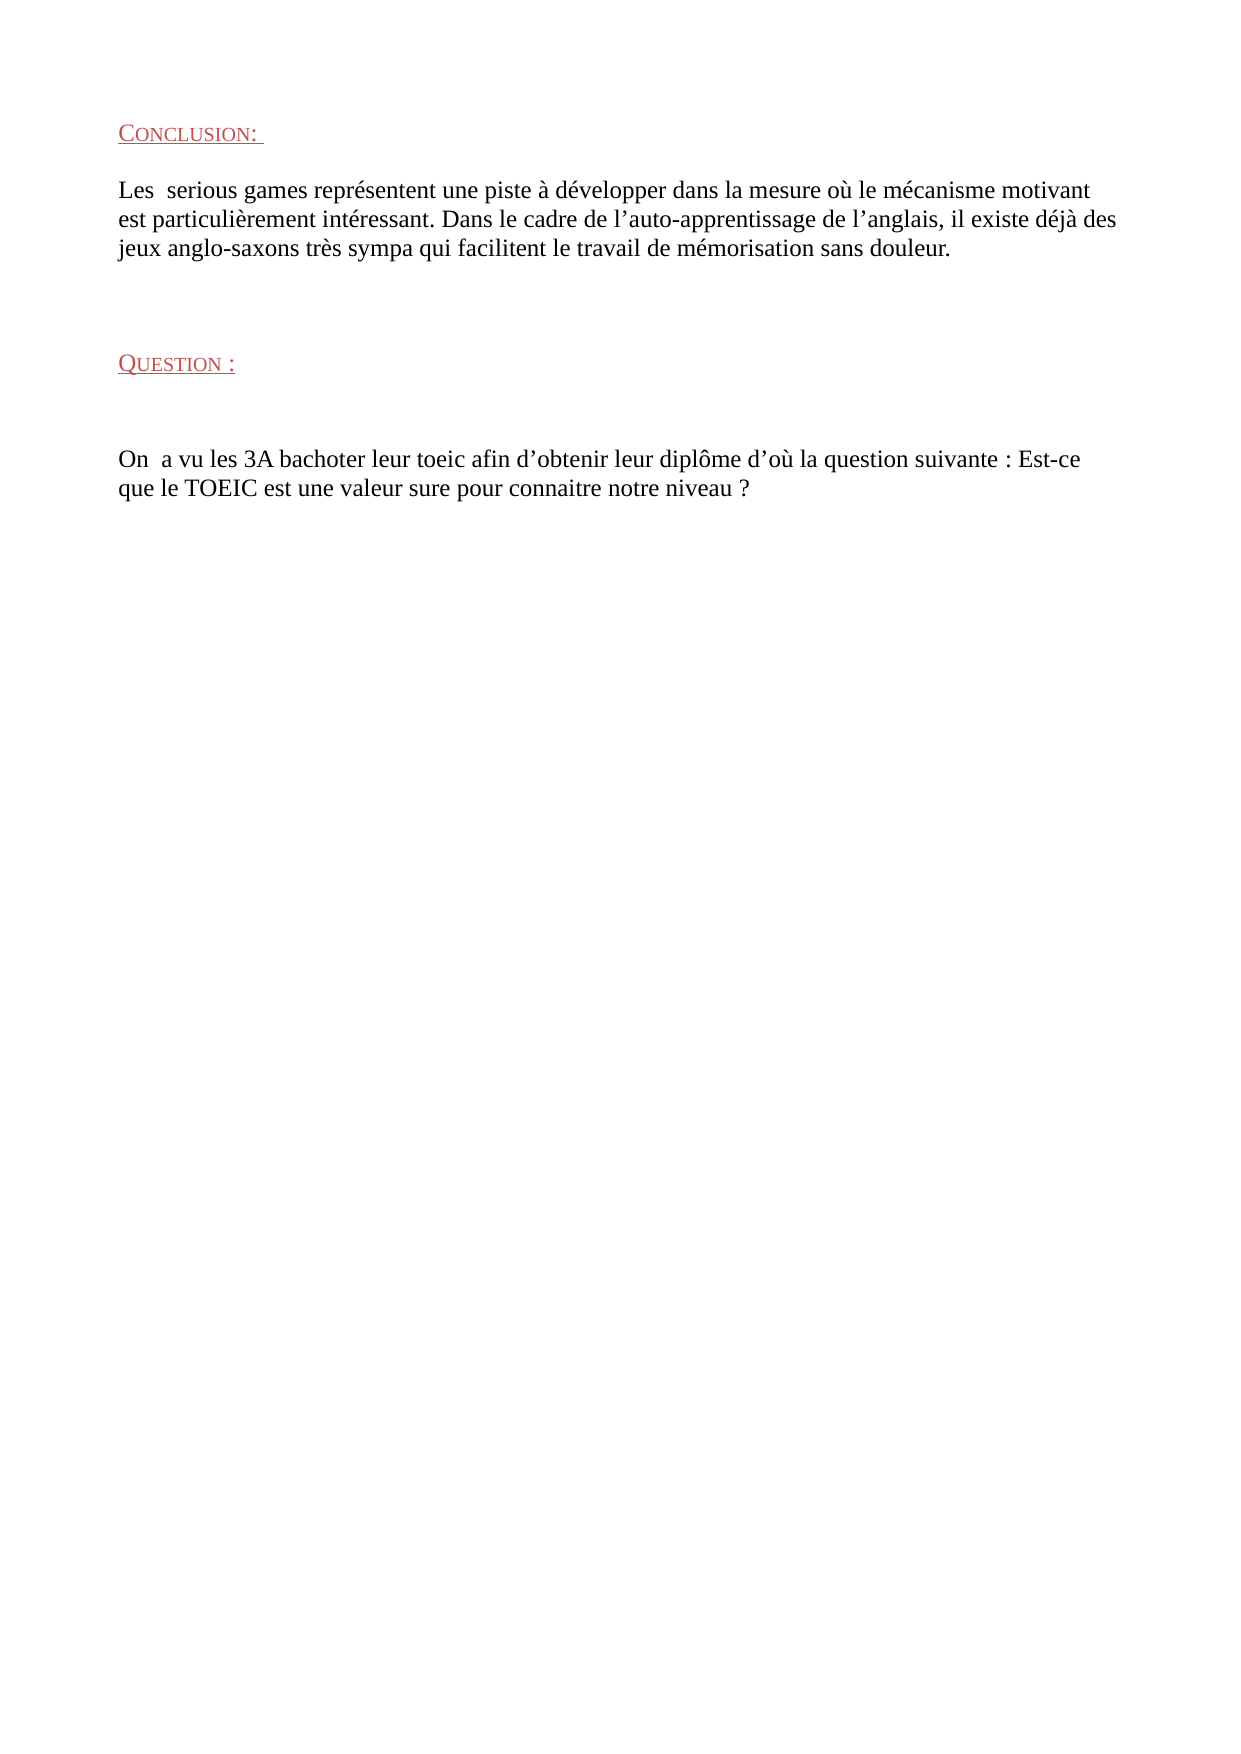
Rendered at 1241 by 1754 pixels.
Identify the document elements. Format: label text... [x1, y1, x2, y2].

text On a vu les 3A bachoter leur toeic afin d’obtenir leur diplôme d’où la question suivante : Est-ce que le TOEIC est une valeur sure pour connaitre notre niveau ? [118, 444, 1122, 530]
text Conclusion: [118, 118, 1122, 147]
text Question : [118, 348, 1122, 377]
text Les serious games représentent une piste à développer dans la mesure où le mécanisme motivant est particulièrement intéressant. Dans le cadre de l’auto-apprentissage de l’anglais, il existe déjà des jeux anglo-saxons très sympa qui facilitent le travail de mémorisation sans douleur. [118, 176, 1122, 262]
